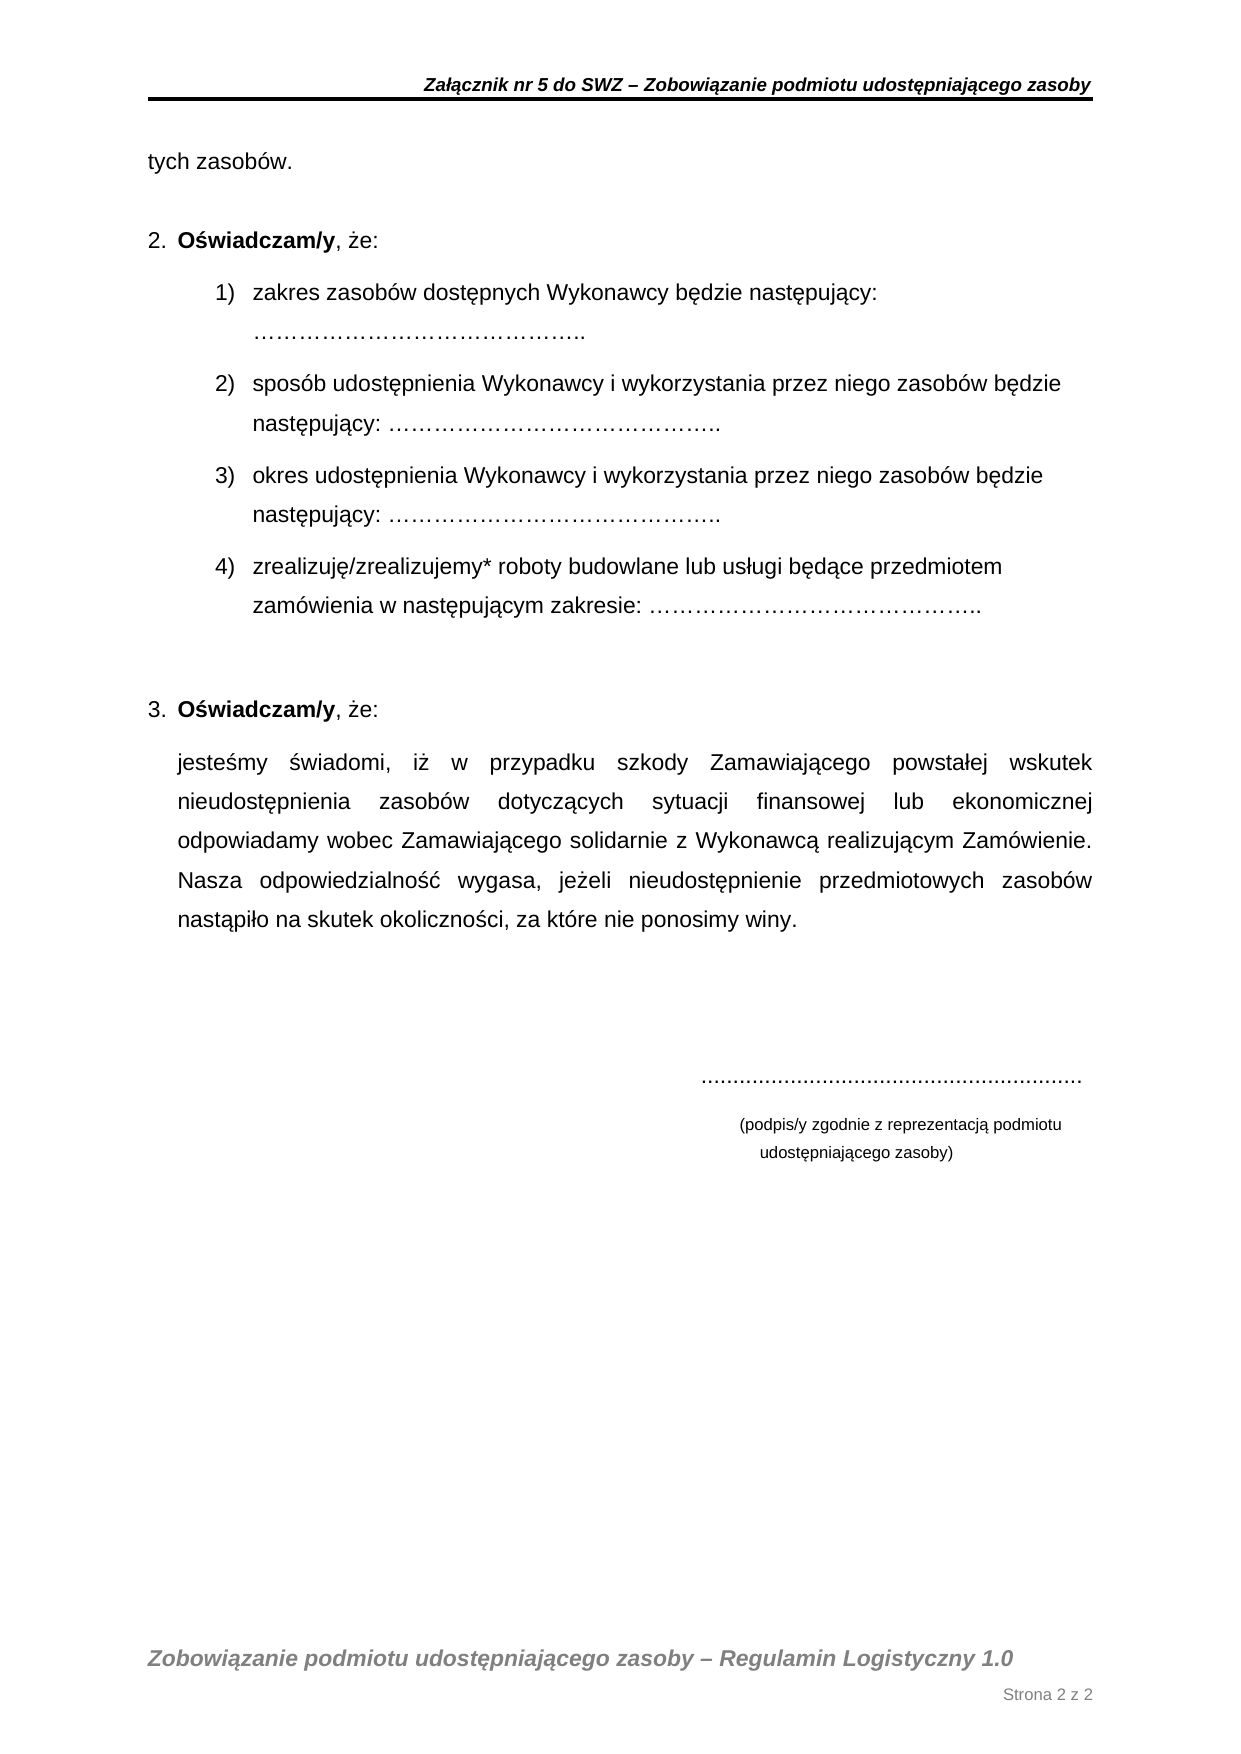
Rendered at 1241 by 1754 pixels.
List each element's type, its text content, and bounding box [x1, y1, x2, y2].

list zrealizuję/zrealizujemy* roboty budowlane lub usługi będące przedmiotem zamówienia w następującym zakresie: …………………………………….. [215, 553, 1093, 619]
list Oświadczam/y, że: [148, 227, 1093, 253]
list zakres zasobów dostępnych Wykonawcy będzie następujący: …………………………………….. [215, 279, 1093, 344]
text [148, 148, 1093, 174]
list okres udostępnienia Wykonawcy i wykorzystania przez niego zasobów będzie następujący: …………………………………….. [215, 462, 1093, 527]
list jesteśmy świadomi, iż w przypadku szkody Zamawiającego powstałej wskutek nieudostępnienia zasobów dotyczących sytuacji finansowej lub ekonomicznej odpowiadamy wobec Zamawiającego solidarnie z Wykonawcą realizującym Zamówienie. Nasza odpowiedzialność wygasa, jeżeli nieudostępnienie przedmiotowych zasobów nastąpiło na skutek okoliczności, za które nie ponosimy winy. [177, 748, 1093, 933]
list sposób udostępnienia Wykonawcy i wykorzystania przez niego zasobów będzie następujący: …………………………………….. [215, 370, 1093, 436]
list Oświadczam/y, że: [148, 696, 1093, 723]
list ............................................................ [650, 1062, 1093, 1089]
list (podpis/y zgodnie z reprezentacją podmiotu udostępniającego zasoby) [620, 1114, 1093, 1162]
